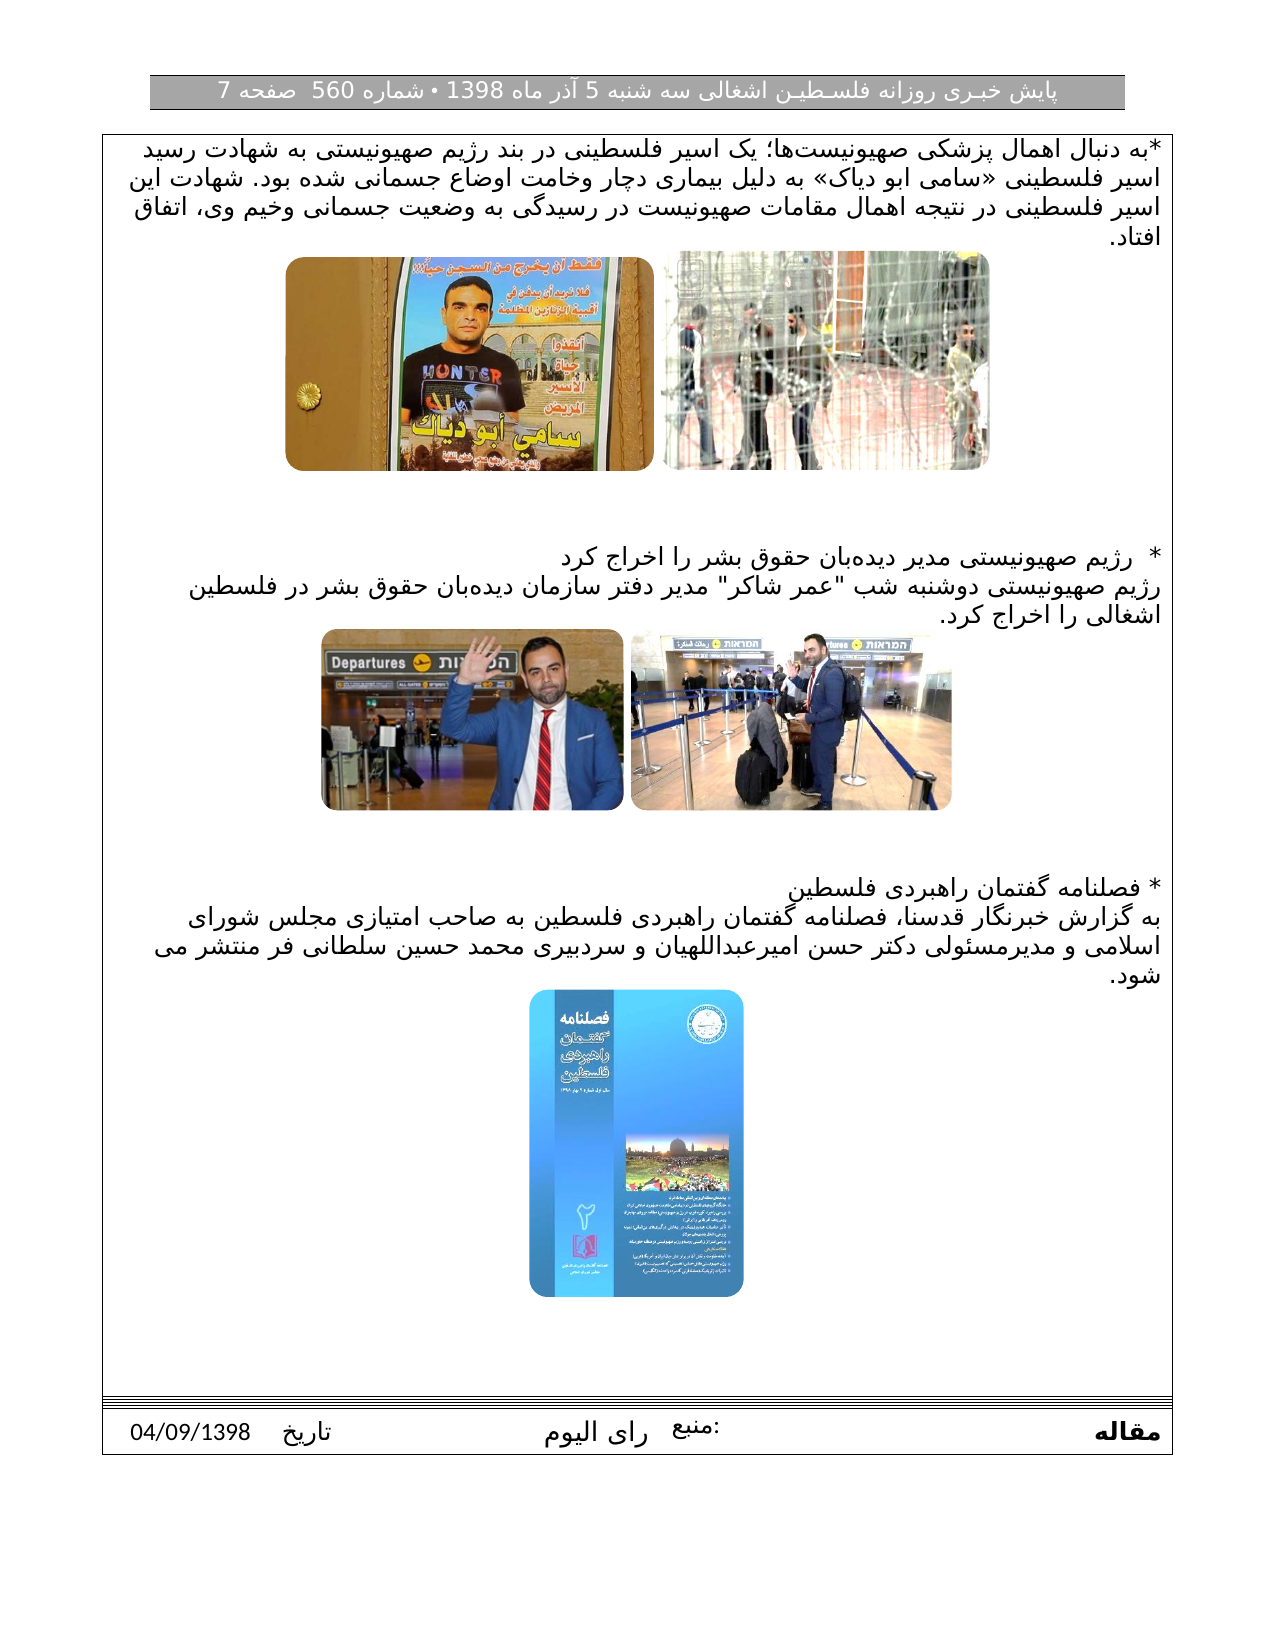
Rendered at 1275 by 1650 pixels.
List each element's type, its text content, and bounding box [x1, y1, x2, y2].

table_cell 04/09/1398 [103, 1409, 262, 1454]
table_cell تاریخ انتشار: [262, 1409, 404, 1454]
picture [285, 257, 654, 471]
picture [529, 989, 744, 1297]
picture [321, 629, 624, 811]
table_cell *به دنبال اهمال پزشکی صهیونیست‌ها؛ یک اسیر فلسطینی در بند رژیم صهیونیستی به شهادت رسید اسیر فلسطینی «سامی ابو دیاک» به دلیل بیماری دچار وخامت اوضاع جسمانی شده بود. شهادت این اسیر فلسطینی در نتیجه اهمال مقامات صهیونیست در رسیدگی به وضعیت جسمانی وخیم وی، اتفاق افتاد. * رژیم صهیونیستی مدیر دیده‌بان حقوق بشر را اخراج کرد رژیم صهیونیستی دوشنبه شب "عمر شاکر" مدیر دفتر سازمان دیده‌بان حقوق بشر در فلسطین اشغالی را اخراج کرد. * فصلنامه گفتمان راهبردی فلسطین به گزارش خبرنگار قدسنا، فصلنامه گفتمان راهبردی فلسطین به صاحب امتیازی مجلس شورای اسلامی و مدیرمسئولی دکتر حسن امیرعبداللهیان و سردبیری محمد حسین سلطانی فر منتشر می شود. [103, 135, 1172, 1396]
table_cell منبع: [660, 1409, 822, 1454]
picture [660, 250, 990, 470]
table_cell مقاله [822, 1409, 1172, 1454]
table_cell رای الیوم [404, 1409, 660, 1454]
picture [631, 629, 952, 811]
